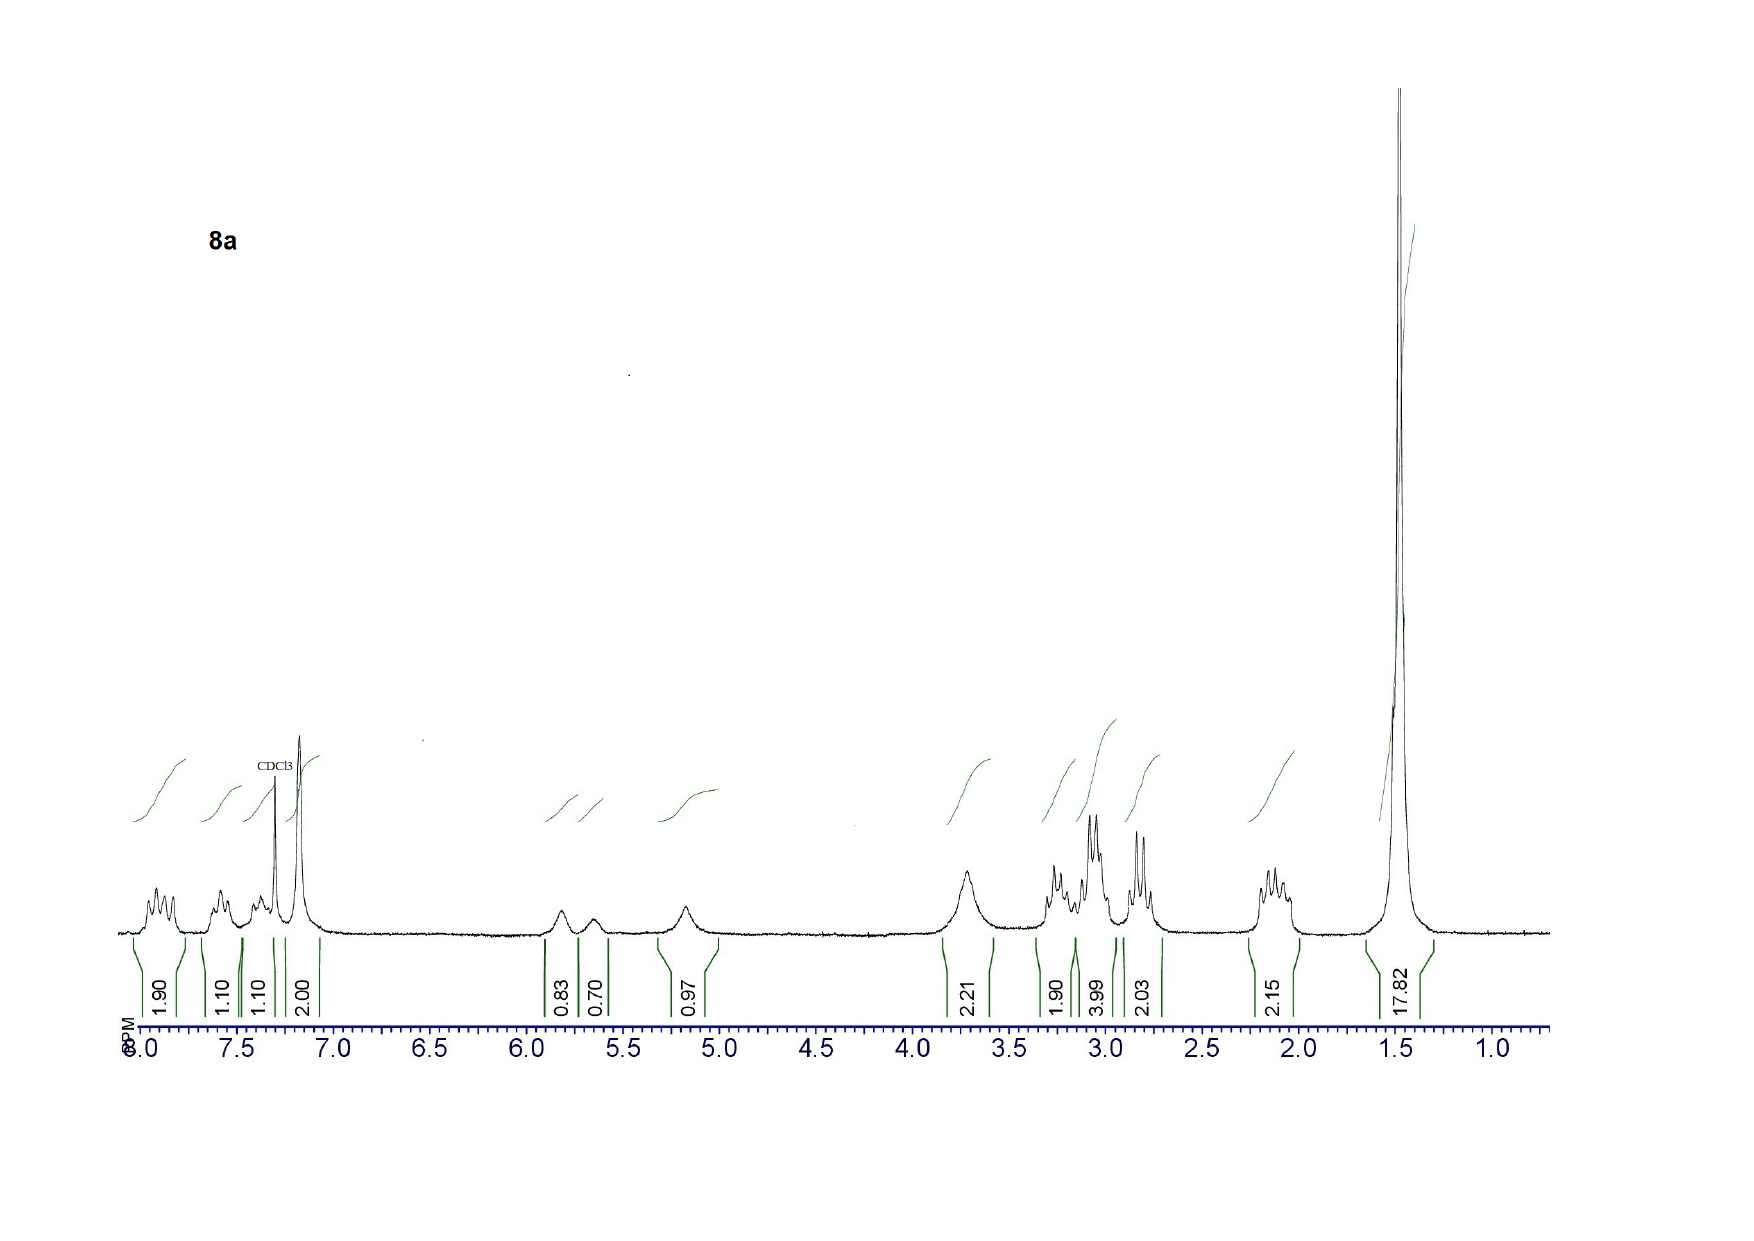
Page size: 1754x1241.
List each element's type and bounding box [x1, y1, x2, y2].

picture [118, 88, 1550, 1062]
